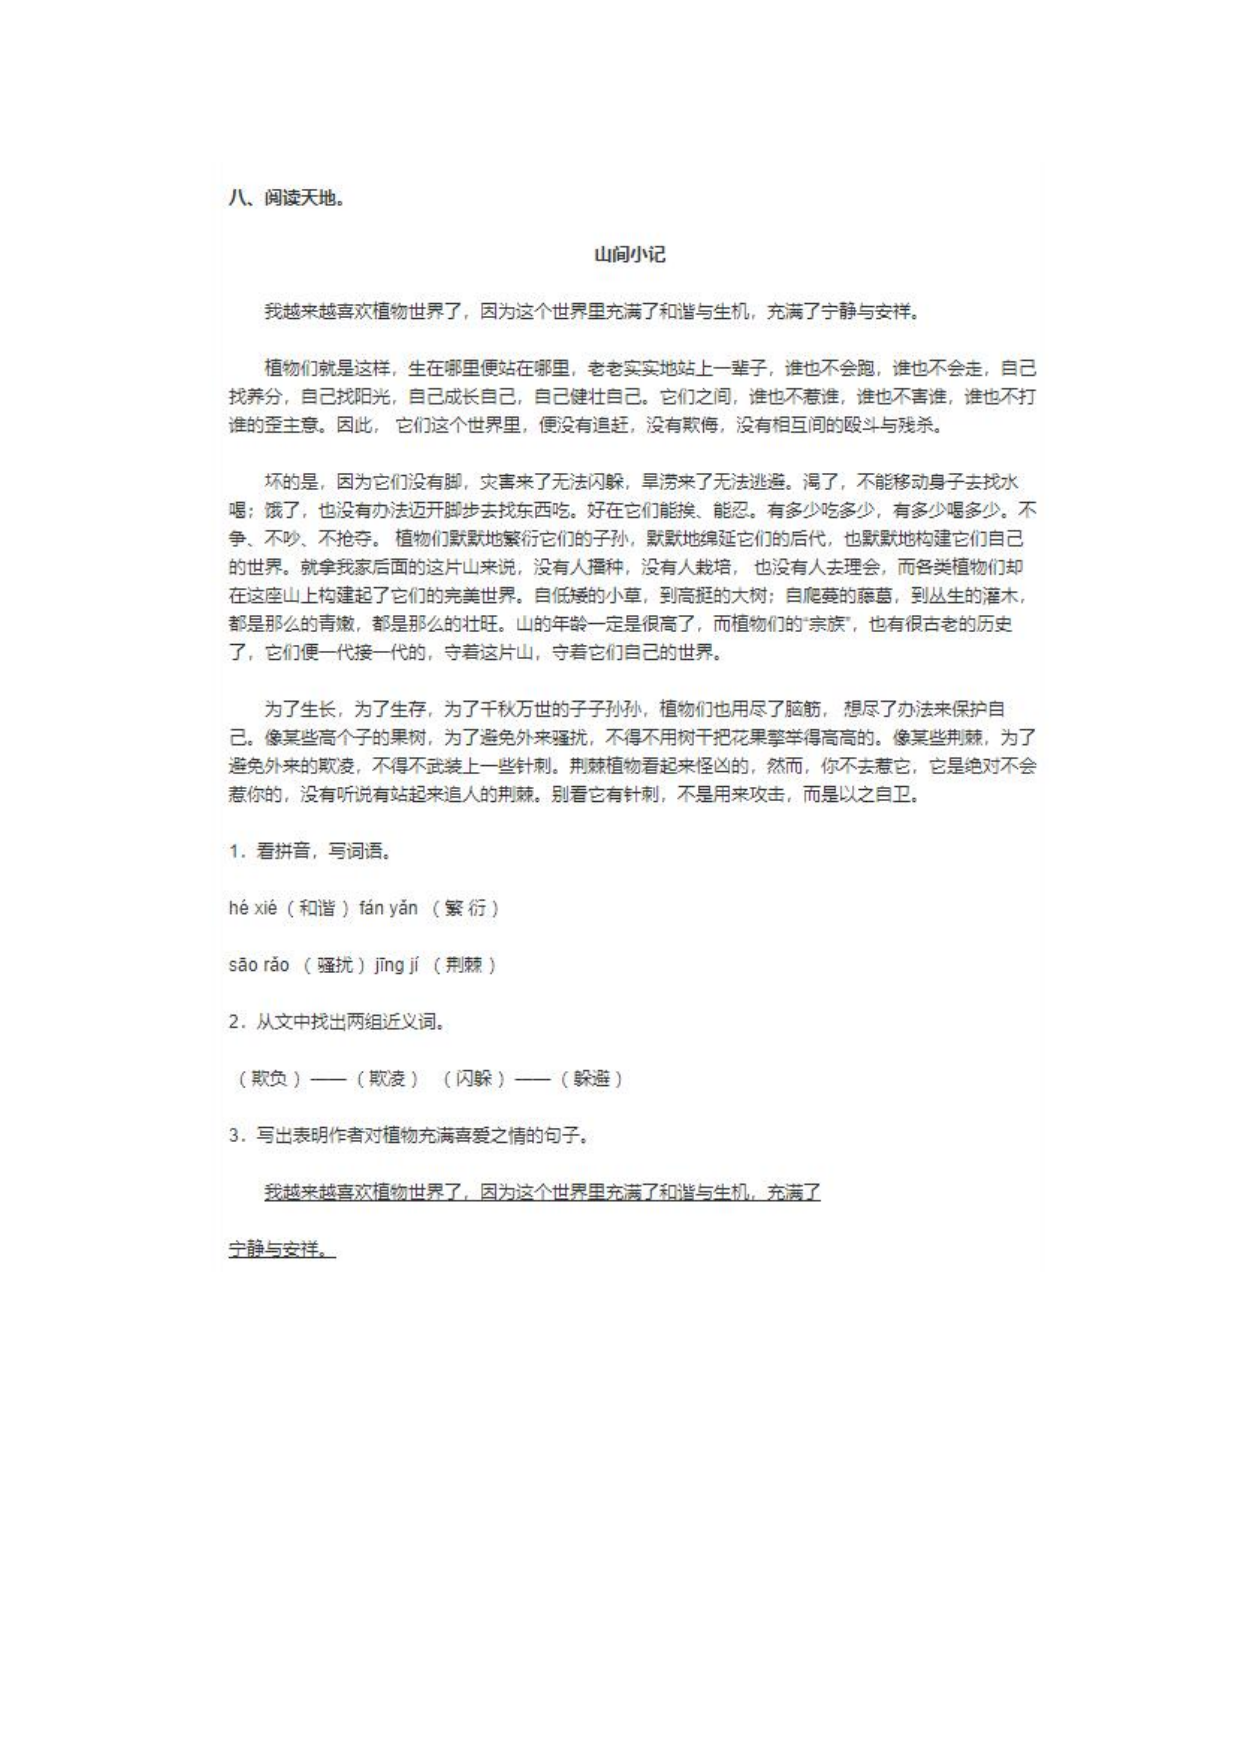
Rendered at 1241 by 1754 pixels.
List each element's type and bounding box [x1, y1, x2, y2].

picture [187, 162, 1053, 1272]
